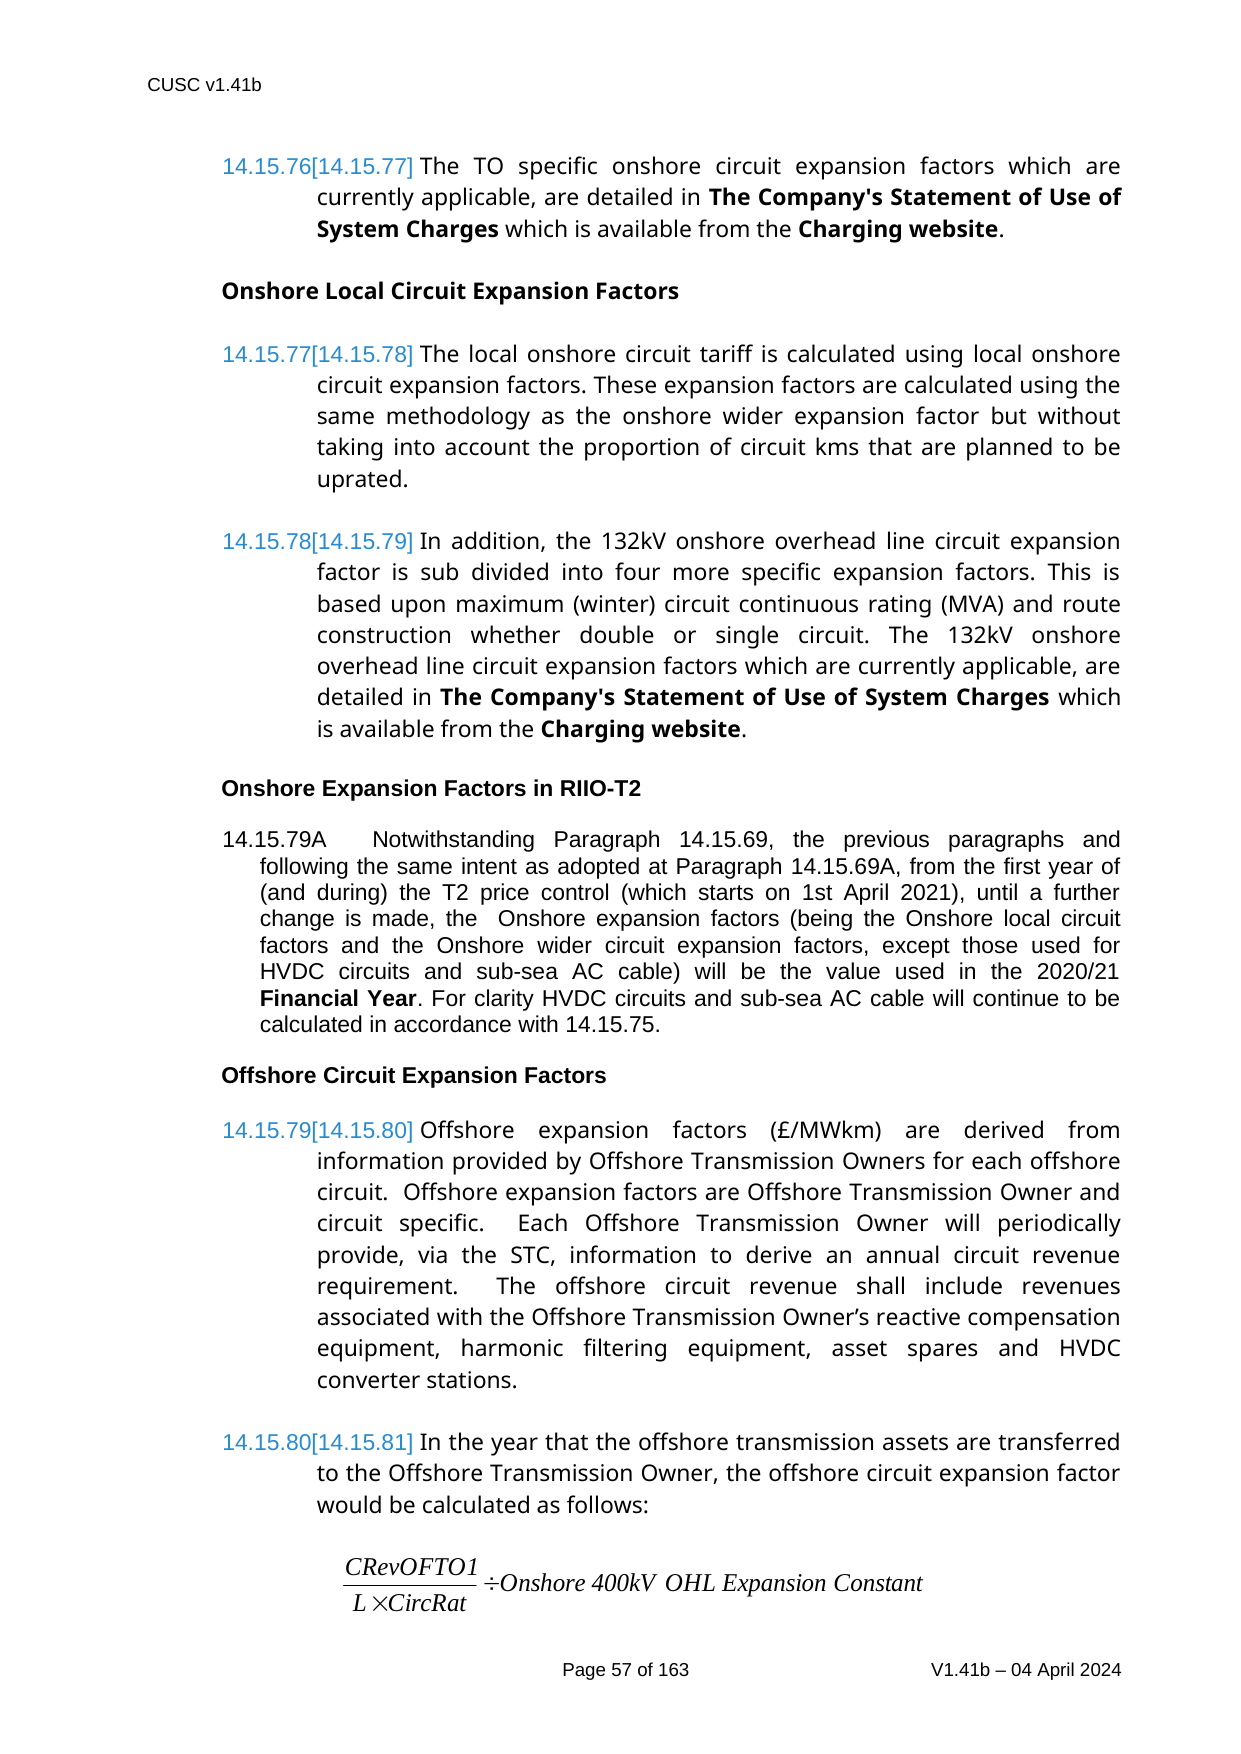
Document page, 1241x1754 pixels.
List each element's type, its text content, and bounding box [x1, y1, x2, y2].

list In addition, the 132kV onshore overhead line circuit expansion factor is sub divided into four more specific expansion factors. This is based upon maximum (winter) circuit continuous rating (MVA) and route construction whether double or single circuit. The 132kV onshore overhead line circuit expansion factors which are currently applicable, are detailed in The Company's Statement of Use of System Charges which is available from the Charging website. [222, 525, 1121, 744]
subtitle Notwithstanding Paragraph 14.15.69, the previous paragraphs and following the same intent as adopted at Paragraph 14.15.69A, from the first year of (and during) the T2 price control (which starts on 1st April 2021), until a further change is made, the Onshore expansion factors (being the Onshore local circuit factors and the Onshore wider circuit expansion factors, except those used for HVDC circuits and sub-sea AC cable) will be the value used in the 2020/21 Financial Year. For clarity HVDC circuits and sub-sea AC cable will continue to be calculated in accordance with 14.15.75. [222, 826, 1121, 1037]
subtitle Onshore Expansion Factors in RIIO-T2 [147, 775, 1121, 801]
list The local onshore circuit tariff is calculated using local onshore circuit expansion factors. These expansion factors are calculated using the same methodology as the onshore wider expansion factor but without taking into account the proportion of circuit kms that are planned to be uprated. [222, 337, 1121, 494]
text Onshore Local Circuit Expansion Factors [221, 275, 1121, 306]
subtitle Offshore Circuit Expansion Factors [147, 1062, 1121, 1088]
list The TO specific onshore circuit expansion factors which are currently applicable, are detailed in The Company's Statement of Use of System Charges which is available from the Charging website. [222, 150, 1121, 244]
list In the year that the offshore transmission assets are transferred to the Offshore Transmission Owner, the offshore circuit expansion factor would be calculated as follows: [222, 1426, 1121, 1520]
list Offshore expansion factors (£/MWkm) are derived from information provided by Offshore Transmission Owners for each offshore circuit. Offshore expansion factors are Offshore Transmission Owner and circuit specific. Each Offshore Transmission Owner will periodically provide, via the STC, information to derive an annual circuit revenue requirement. The offshore circuit revenue shall include revenues associated with the Offshore Transmission Owner’s reactive compensation equipment, harmonic filtering equipment, asset spares and HVDC converter stations. [222, 1113, 1121, 1395]
